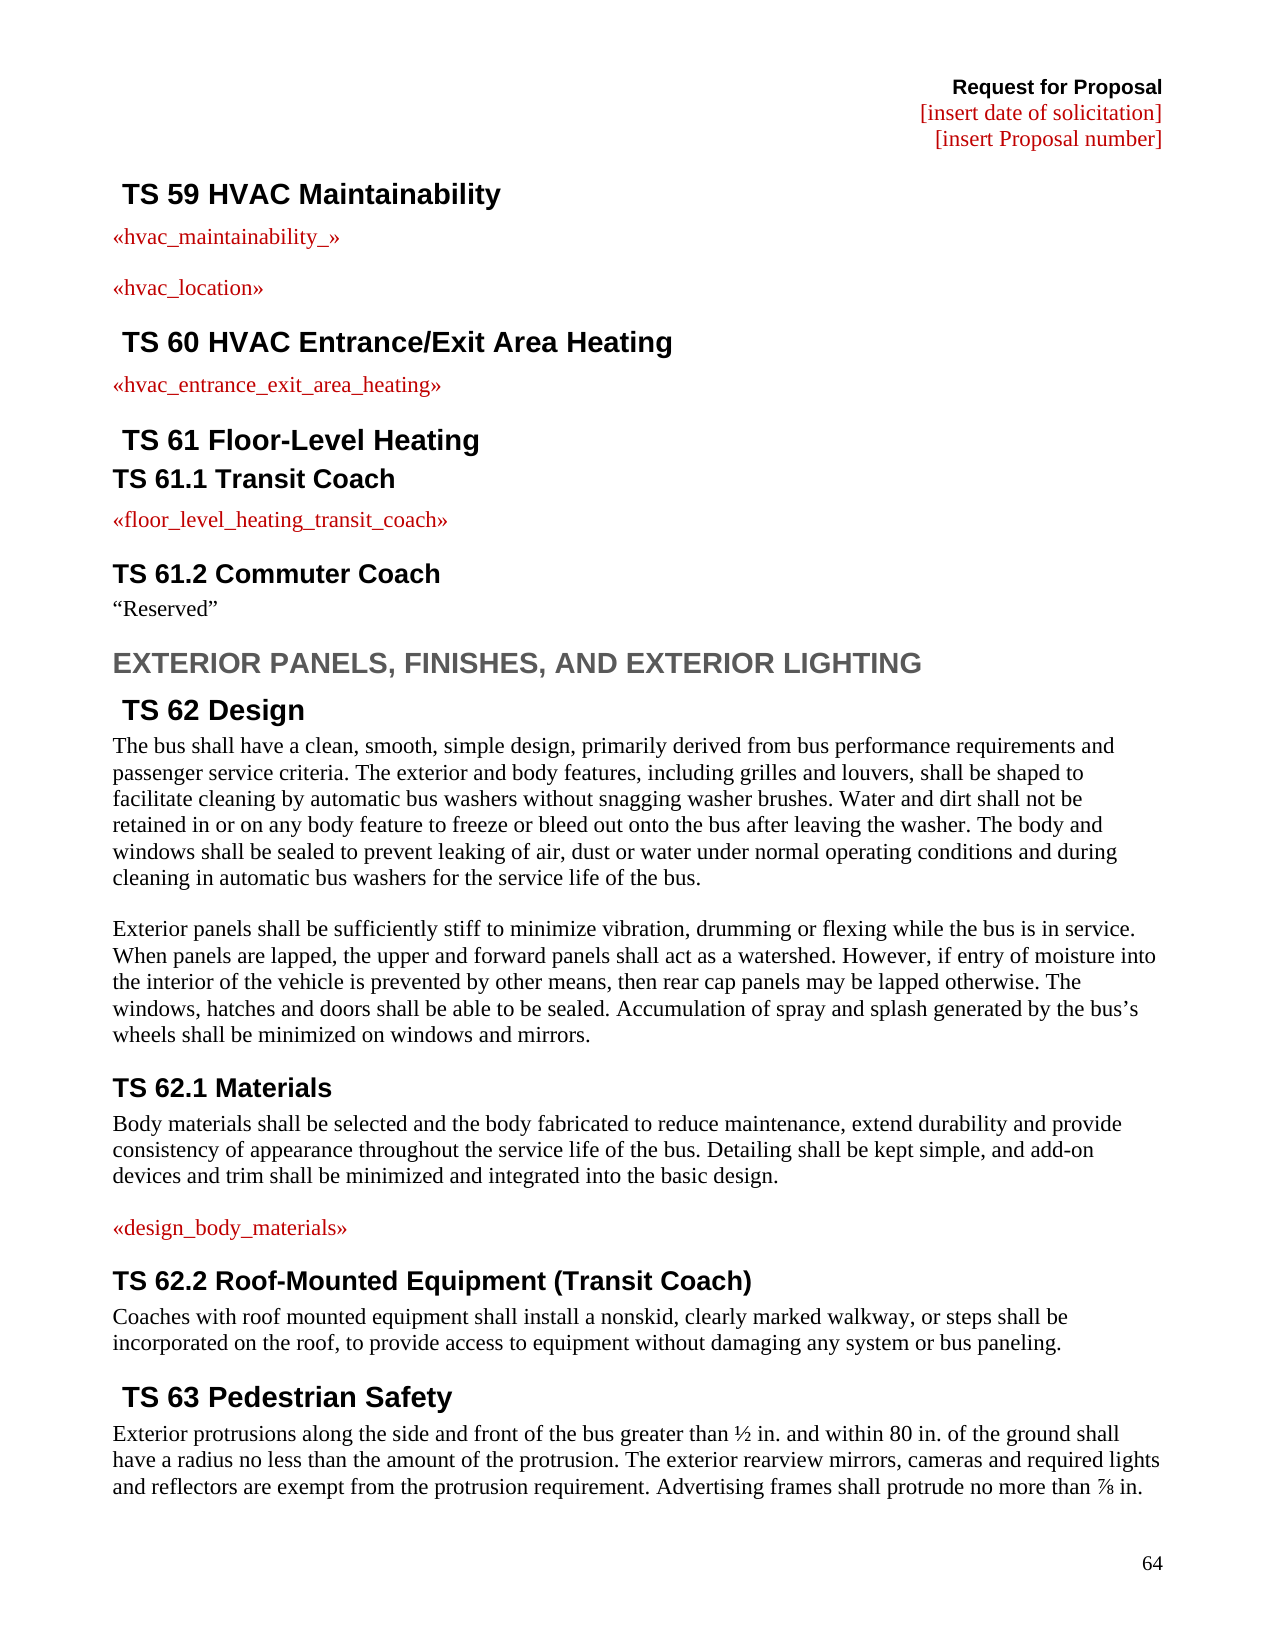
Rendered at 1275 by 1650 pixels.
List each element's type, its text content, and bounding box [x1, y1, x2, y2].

subtitle Roof-Mounted Equipment (Transit Coach) [112, 1265, 1162, 1296]
text “Reserved” [112, 595, 1162, 622]
subtitle Commuter Coach [112, 558, 1162, 589]
text Body materials shall be selected and the body fabricated to reduce maintenance, extend durability and provide consistency of appearance throughout the service life of the bus. Detailing shall be kept simple, and add-on devices and trim shall be minimized and integrated into the basic design. [112, 1110, 1162, 1189]
text «hvac_maintainability_» [112, 223, 1162, 249]
text «hvac_location» [112, 274, 1162, 300]
subtitle Floor-Level Heating [122, 423, 1162, 456]
subtitle HVAC Maintainability [122, 177, 1162, 210]
subtitle Pedestrian Safety [122, 1380, 1162, 1414]
text EXTERIOR PANELS, FINISHES, and Exterior Lighting [112, 647, 1162, 680]
subtitle HVAC Entrance/Exit Area Heating [122, 325, 1162, 359]
text Exterior panels shall be sufficiently stiff to minimize vibration, drumming or flexing while the bus is in service. When panels are lapped, the upper and forward panels shall act as a watershed. However, if entry of moisture into the interior of the vehicle is prevented by other means, then rear cap panels may be lapped otherwise. The windows, hatches and doors shall be able to be sealed. Accumulation of spray and splash generated by the bus’s wheels shall be minimized on windows and mirrors. [112, 916, 1162, 1047]
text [112, 1420, 1162, 1499]
text The bus shall have a clean, smooth, simple design, primarily derived from bus performance requirements and passenger service criteria. The exterior and body features, including grilles and louvers, shall be shaped to facilitate cleaning by automatic bus washers without snagging washer brushes. Water and dirt shall not be retained in or on any body feature to freeze or bleed out onto the bus after leaving the washer. The body and windows shall be sealed to prevent leaking of air, dust or water under normal operating conditions and during cleaning in automatic bus washers for the service life of the bus. [112, 732, 1162, 891]
text «floor_level_heating_transit_coach» [112, 506, 1162, 533]
subtitle Design [122, 693, 1162, 726]
text Coaches with roof mounted equipment shall install a nonskid, clearly marked walkway, or steps shall be incorporated on the roof, to provide access to equipment without damaging any system or bus paneling. [112, 1303, 1162, 1355]
subtitle Transit Coach [112, 463, 1162, 494]
text «hvac_entrance_exit_area_heating» [112, 371, 1162, 398]
subtitle Materials [112, 1072, 1162, 1103]
text «design_body_materials» [112, 1214, 1162, 1240]
